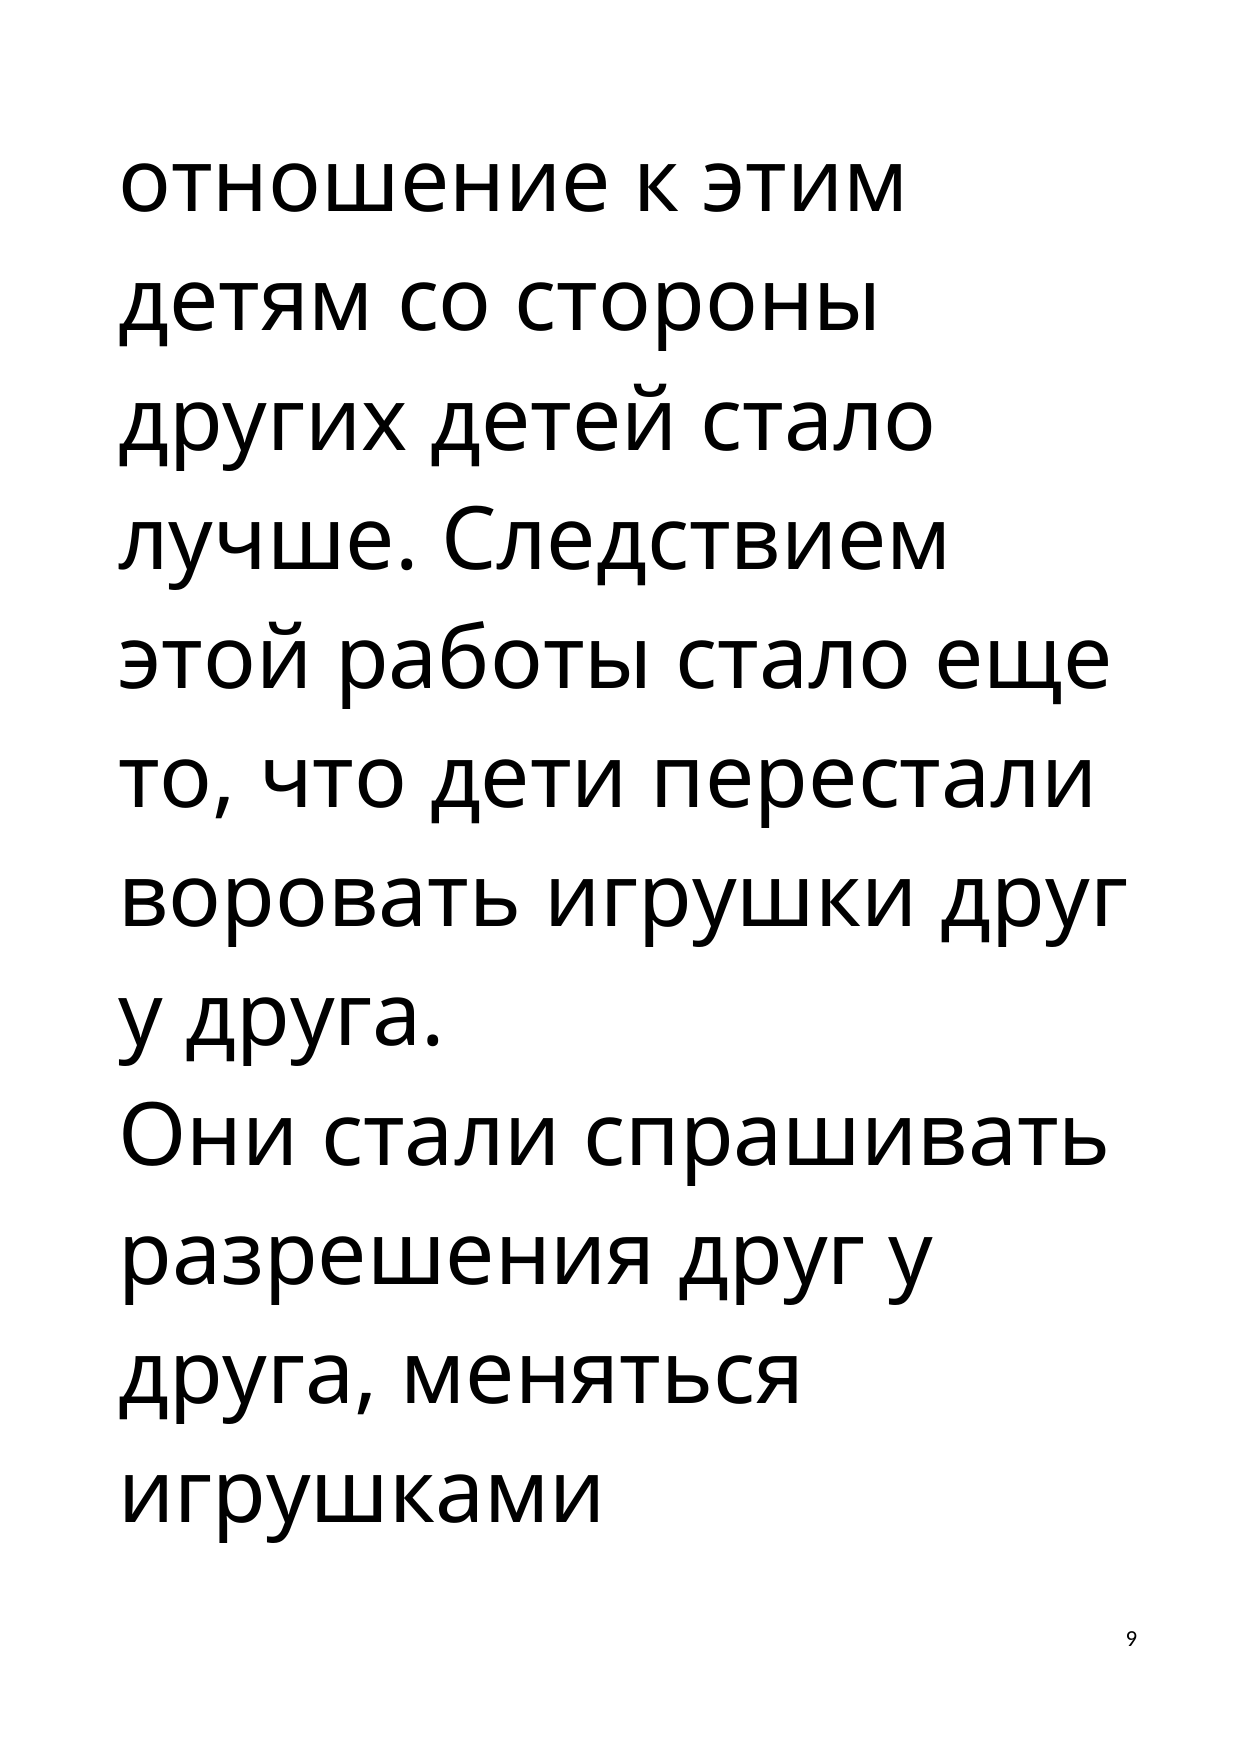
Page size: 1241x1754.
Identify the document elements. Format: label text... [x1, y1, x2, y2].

text отношение к этим детям со стороны других детей стало лучше. Следствием [118, 118, 1137, 595]
text Они стали спрашивать разрешения друг у друга, меняться игрушками [118, 1071, 1137, 1548]
text этой работы стало еще то, что дети перестали воровать игрушки друг у друга. [118, 595, 1137, 1071]
